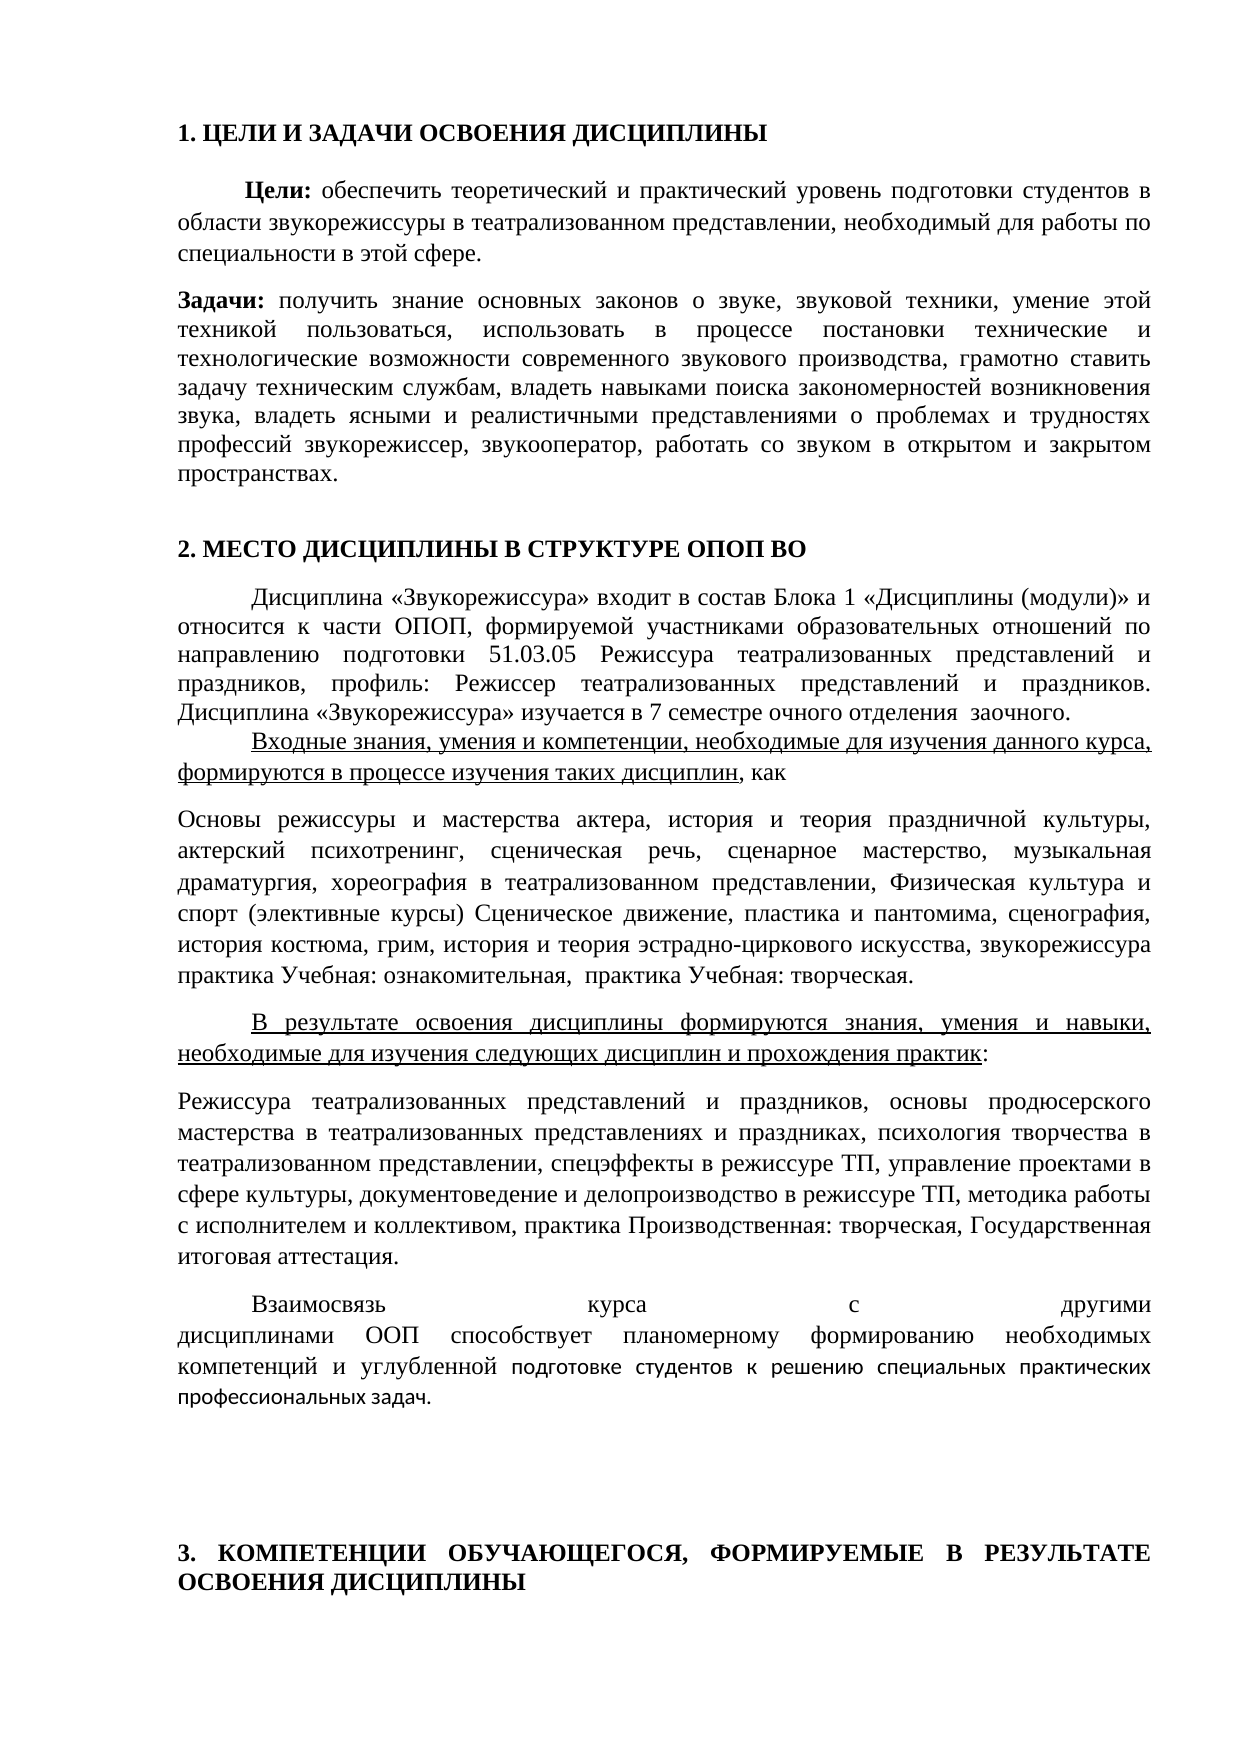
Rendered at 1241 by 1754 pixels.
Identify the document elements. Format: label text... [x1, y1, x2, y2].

text Режиссура театрализованных представлений и праздников, основы продюсерского мастерства в театрализованных представлениях и праздниках, психология творчества в театрализованном представлении, спецэффекты в режиссуре ТП, управление проектами в сфере культуры, документоведение и делопроизводство в режиссуре ТП, методика работы с исполнителем и коллективом, практика Производственная: творческая, Государственная итоговая аттестация. [177, 1086, 1152, 1270]
text 1. ЦЕЛИ И ЗАДАЧИ ОСВОЕНИЯ ДИСЦИПЛИНЫ [177, 118, 1152, 147]
text 2. МЕСТО ДИСЦИПЛИНЫ В СТРУКТУРЕ ОПОП ВО [177, 534, 1152, 563]
text В результате освоения дисциплины формируются знания, умения и навыки, необходимые для изучения следующих дисциплин и прохождения практик: [177, 1007, 1152, 1067]
list Дисциплина «Звукорежиссура» входит в состав Блока 1 «Дисциплины (модули)» и относится к части ОПОП, формируемой участниками образовательных отношений по направлению подготовки 51.03.05 Режиссура театрализованных представлений и праздников, профиль: Режиссер театрализованных представлений и праздников. Дисциплина «Звукорежиссура» изучается в 7 семестре очного отделения заочного. [177, 582, 1152, 726]
text Цели: обеспечить теоретический и практический уровень подготовки студентов в области звукорежиссуры в театрализованном представлении, необходимый для работы по специальности в этой сфере. [177, 176, 1152, 266]
text 3. КОМПЕТЕНЦИИ ОБУЧАЮЩЕГОСЯ, ФОРМИРУЕМЫЕ В РЕЗУЛЬТАТЕ ОСВОЕНИЯ ДИСЦИПЛИНЫ [177, 1538, 1152, 1596]
text Задачи: получить знание основных законов о звуке, звуковой техники, умение этой техникой пользоваться, использовать в процессе постановки технические и технологические возможности современного звукового производства, грамотно ставить задачу техническим службам, владеть навыками поиска закономерностей возникновения звука, владеть ясными и реалистичными представлениями о проблемах и трудностях профессий звукорежиссер, звукооператор, работать со звуком в открытом и закрытом пространствах. [177, 285, 1152, 487]
text Входные знания, умения и компетенции, необходимые для изучения данного курса, формируются в процессе изучения таких дисциплин, как [177, 726, 1152, 786]
text Взаимосвязь курса с другими дисциплинами ООП способствует планомерному формированию необходимых компетенций и углубленной подготовке студентов к решению специальных практических профессиональных задач. [177, 1289, 1152, 1411]
text Основы режиссуры и мастерства актера, история и теория праздничной культуры, актерский психотренинг, сценическая речь, сценарное мастерство, музыкальная драматургия, хореография в театрализованном представлении, Физическая культура и спорт (элективные курсы) Сценическое движение, пластика и пантомима, сценография, история костюма, грим, история и теория эстрадно-циркового искусства, звукорежиссура практика Учебная: ознакомительная, практика Учебная: творческая. [177, 804, 1152, 988]
